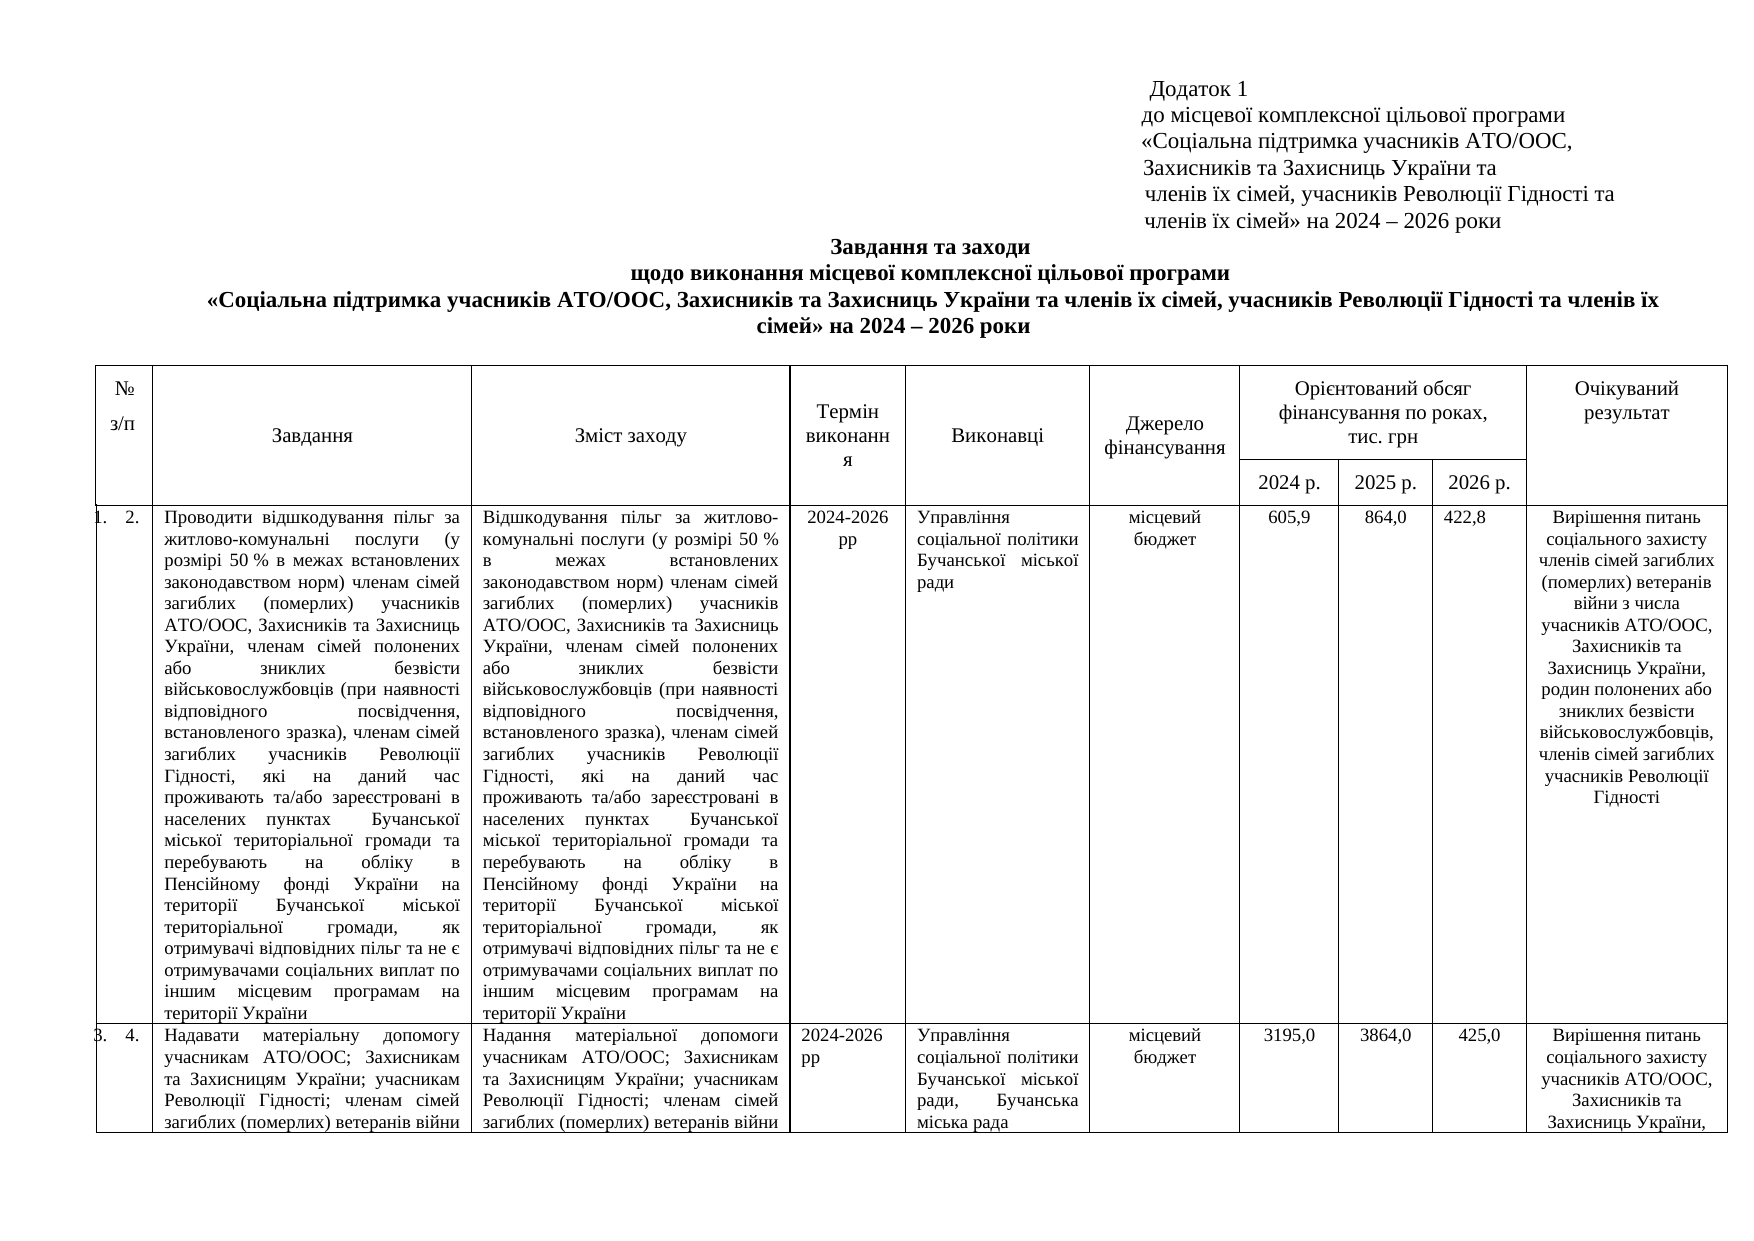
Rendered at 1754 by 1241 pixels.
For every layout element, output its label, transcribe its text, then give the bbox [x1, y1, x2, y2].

table_header Очікуваний результат [1527, 366, 1727, 505]
table_cell 422,8 [1433, 506, 1526, 1023]
table_cell місцевий бюджет [1090, 506, 1239, 1023]
text «Соціальна підтримка учасників АТО/ООС, Захисників та Захисниць України та членів їх сімей, учасників Революції Гідності та членів їх сімей» на 2024 – 2026 роки [118, 286, 1669, 338]
text «Соціальна підтримка учасників АТО/ООС, [709, 128, 1674, 154]
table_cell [153, 1024, 471, 1132]
table_cell Управління соціальної політики Бучанської міської ради [906, 506, 1089, 1023]
text членів їх сімей, учасників Революції Гідності та [709, 180, 1674, 207]
table_cell [97, 506, 152, 1023]
table_cell 425,0 [1433, 1024, 1526, 1132]
text Захисників та Захисниць України та [709, 154, 1674, 180]
table_header Завдання [153, 366, 471, 505]
text Додаток 1 [118, 75, 1713, 101]
text Завдання та заходи [118, 233, 1669, 259]
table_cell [472, 1024, 789, 1132]
table_cell 3864,0 [1339, 1024, 1432, 1132]
table_header Зміст заходу [472, 366, 789, 505]
table_cell 605,9 [1240, 506, 1338, 1023]
table_header № з/п [96, 366, 152, 505]
table_cell 2025 р. [1339, 460, 1432, 505]
table_cell Відшкодування пільг за житлово-комунальні послуги (у розмірі 50 % в межах встановлених законодавством норм) членам сімей загиблих (померлих) учасників АТО/ООС, Захисників та Захисниць України, членам сімей полонених або зниклих безвісти військовослужбовців (при наявності відповідного посвідчення, встановленого зразка), членам сімей загиблих учасників Революції Гідності, які на даний час проживають та/або зареєстровані в населених пунктах Бучанської міської територіальної громади та перебувають на обліку в Пенсійному фонді України на території Бучанської міської територіальної громади, як отримувачі відповідних пільг та не є отримувачами соціальних виплат по іншим місцевим програмам на території України [472, 506, 789, 1023]
table_cell 2024-2026 рр [791, 506, 905, 1023]
table_cell [97, 1024, 152, 1132]
table_header Термін виконання [791, 366, 905, 505]
table_cell 864,0 [1339, 506, 1432, 1023]
table_cell 2024-2026 рр [791, 1024, 905, 1132]
table_header Виконавці [906, 366, 1089, 505]
table_cell місцевий бюджет [1090, 1024, 1239, 1132]
table_cell 2026 р. [1433, 460, 1526, 505]
table_cell 2024 р. [1240, 460, 1338, 505]
table_cell 3195,0 [1240, 1024, 1338, 1132]
text членів їх сімей» на 2024 – 2026 роки [709, 207, 1674, 233]
table_header Орієнтований обсяг фінансування по роках, тис. грн [1240, 366, 1526, 459]
text до місцевої комплексної цільової програми [118, 101, 1713, 128]
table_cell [906, 1024, 1089, 1132]
table_cell Вирішення питань соціального захисту членів сімей загиблих (померлих) ветеранів війни з числа учасників АТО/ООС, Захисників та Захисниць України, родин полонених або зниклих безвісти військовослужбовців, членів сімей загиблих учасників Революції Гідності [1527, 506, 1727, 1023]
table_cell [1527, 1024, 1727, 1132]
table_cell Проводити відшкодування пільг за житлово-комунальні послуги (у розмірі 50 % в межах встановлених законодавством норм) членам сімей загиблих (померлих) учасників АТО/ООС, Захисників та Захисниць України, членам сімей полонених або зниклих безвісти військовослужбовців (при наявності відповідного посвідчення, встановленого зразка), членам сімей загиблих учасників Революції Гідності, які на даний час проживають та/або зареєстровані в населених пунктах Бучанської міської територіальної громади та перебувають на обліку в Пенсійному фонді України на території Бучанської міської територіальної громади, як отримувачі відповідних пільг та не є отримувачами соціальних виплат по іншим місцевим програмам на території України [153, 506, 471, 1023]
text щодо виконання місцевої комплексної цільової програми [118, 259, 1669, 286]
table_header Джерело фінансування [1090, 366, 1239, 505]
